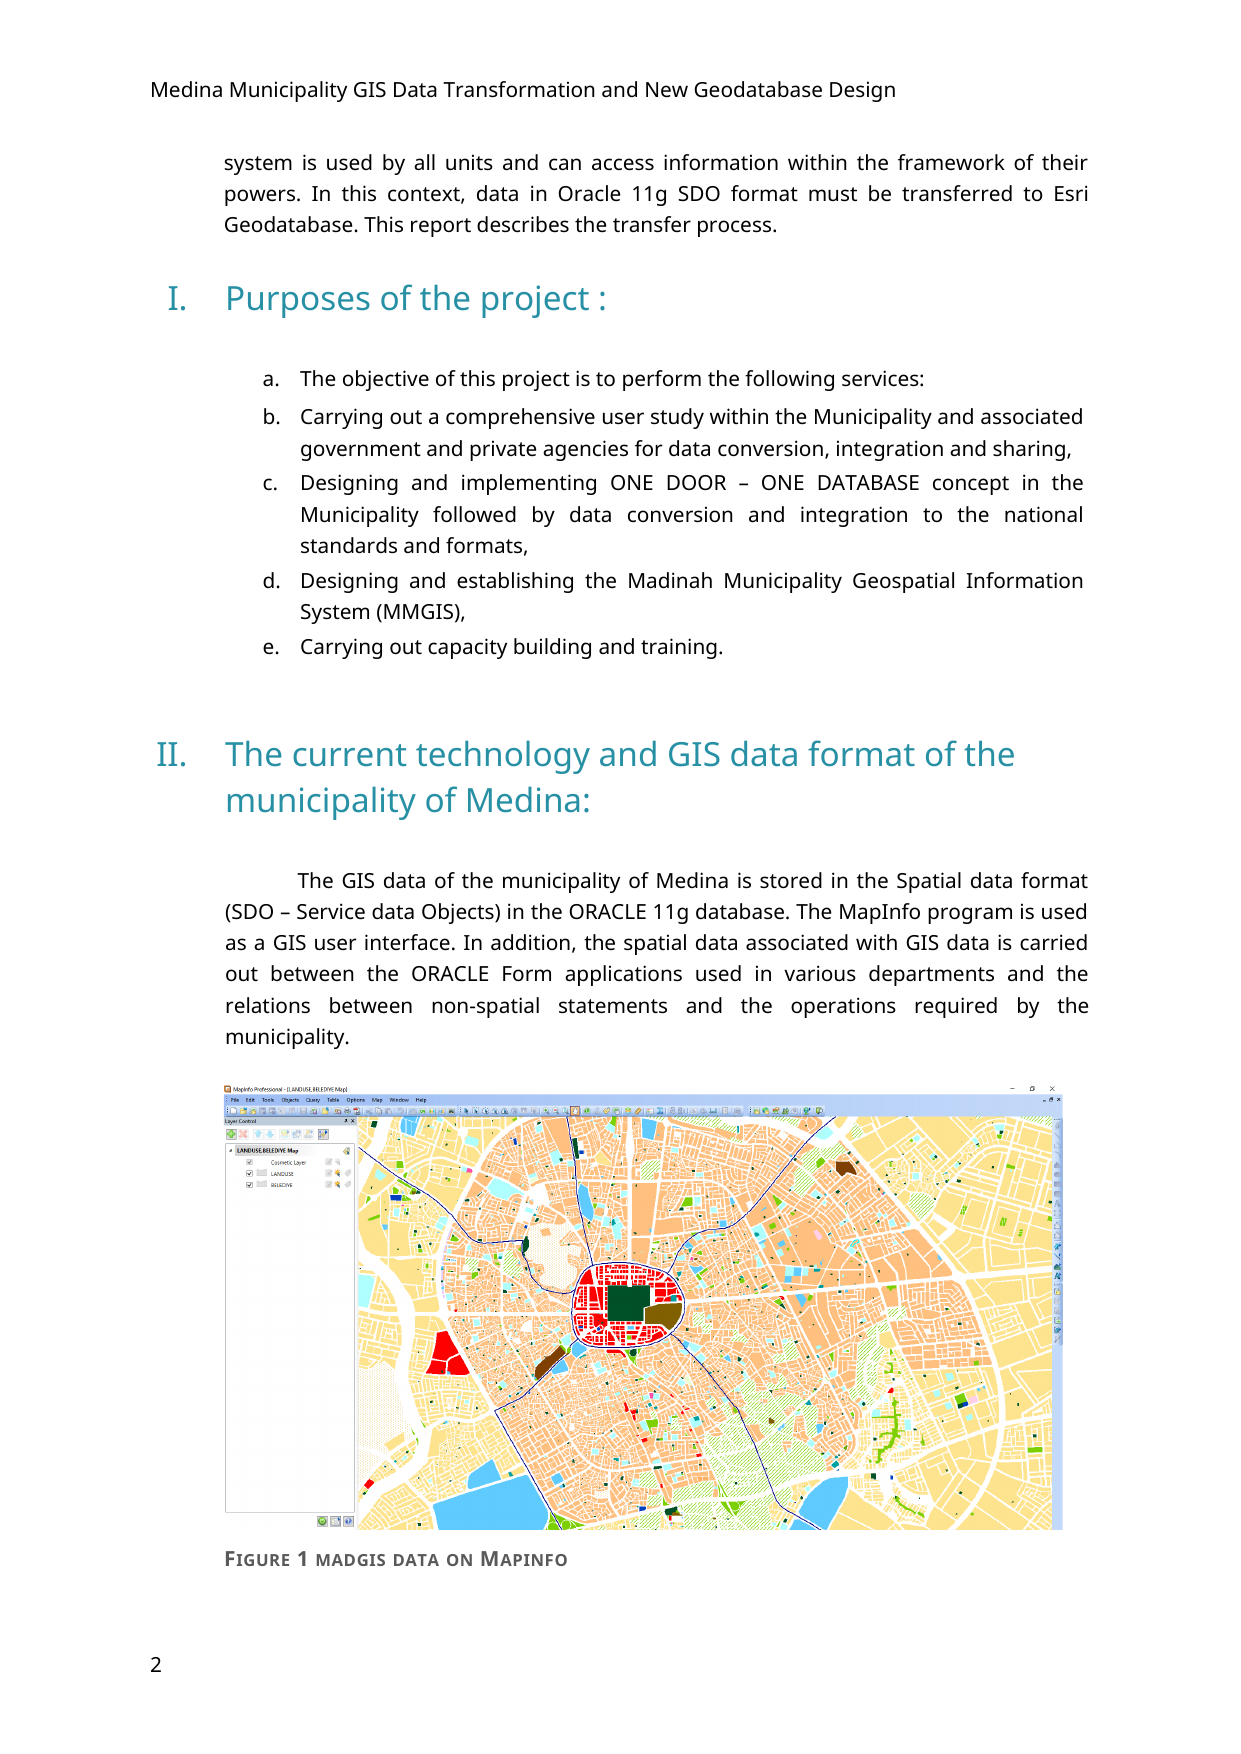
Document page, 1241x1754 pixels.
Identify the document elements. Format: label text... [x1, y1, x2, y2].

list Designing and implementing ONE DOOR – ONE DATABASE concept in the Municipality followed by data conversion and integration to the national standards and formats, [262, 468, 1085, 560]
list Designing and establishing the Madinah Municipality Geospatial Information System (MMGIS), [262, 566, 1085, 626]
list The GIS data of the municipality of Medina is stored in the Spatial data format (SDO – Service data Objects) in the ORACLE 11g database. The MapInfo program is used as a GIS user interface. In addition, the spatial data associated with GIS data is carried out between the ORACLE Form applications used in various departments and the relations between non-spatial statements and the operations required by the municipality. [225, 866, 1090, 1051]
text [224, 148, 1090, 239]
subtitle Purposes of the project : [187, 275, 1090, 320]
list The objective of this project is to perform the following services: [262, 364, 1085, 392]
subtitle The current technology and GIS data format of the municipality of Medina: [187, 731, 1090, 822]
list Carrying out capacity building and training. [262, 632, 1085, 661]
picture [223, 1084, 1063, 1530]
list Carrying out a comprehensive user study within the Municipality and associated government and private agencies for data conversion, integration and sharing, [262, 402, 1085, 462]
text Figure 1 madgıs data on Mapinfo [224, 1544, 1090, 1573]
